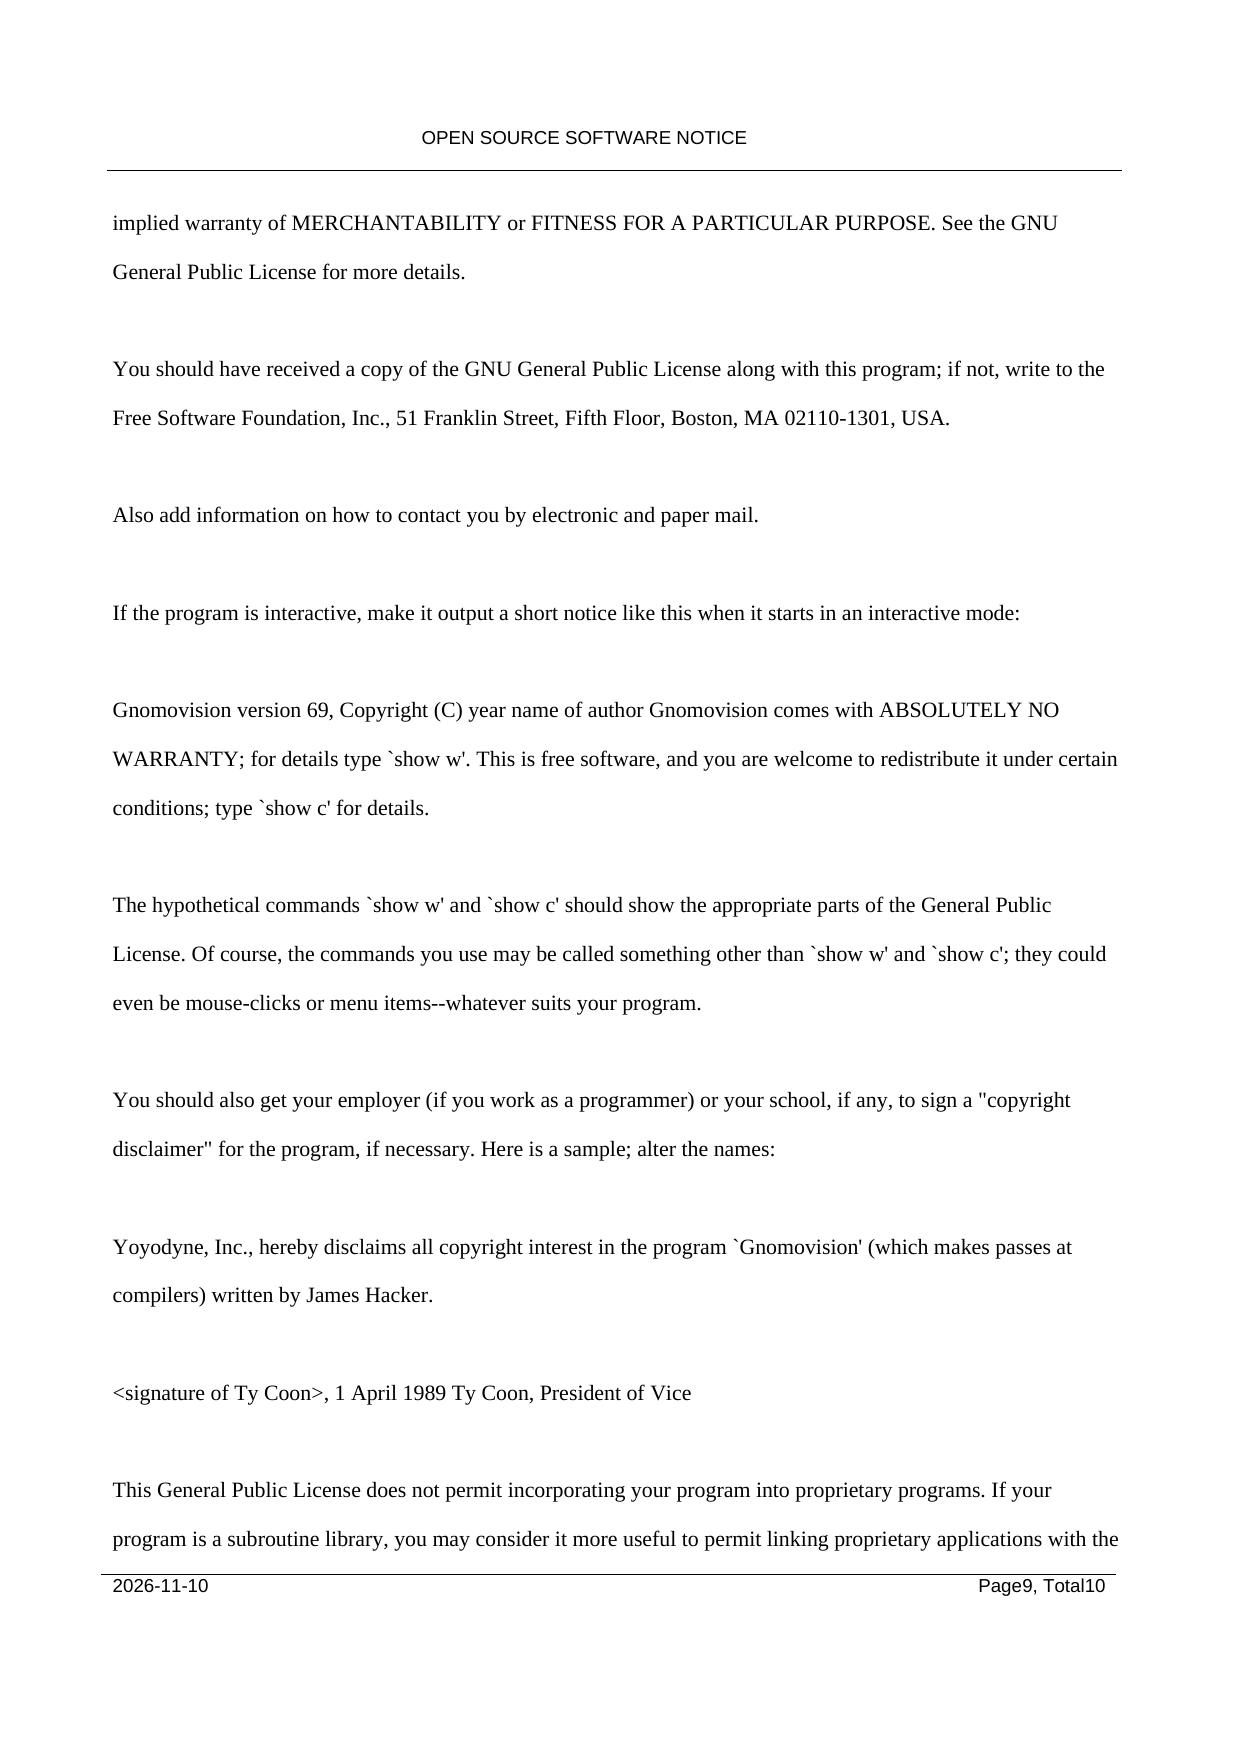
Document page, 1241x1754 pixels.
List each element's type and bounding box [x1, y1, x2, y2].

text [112, 206, 1128, 1555]
